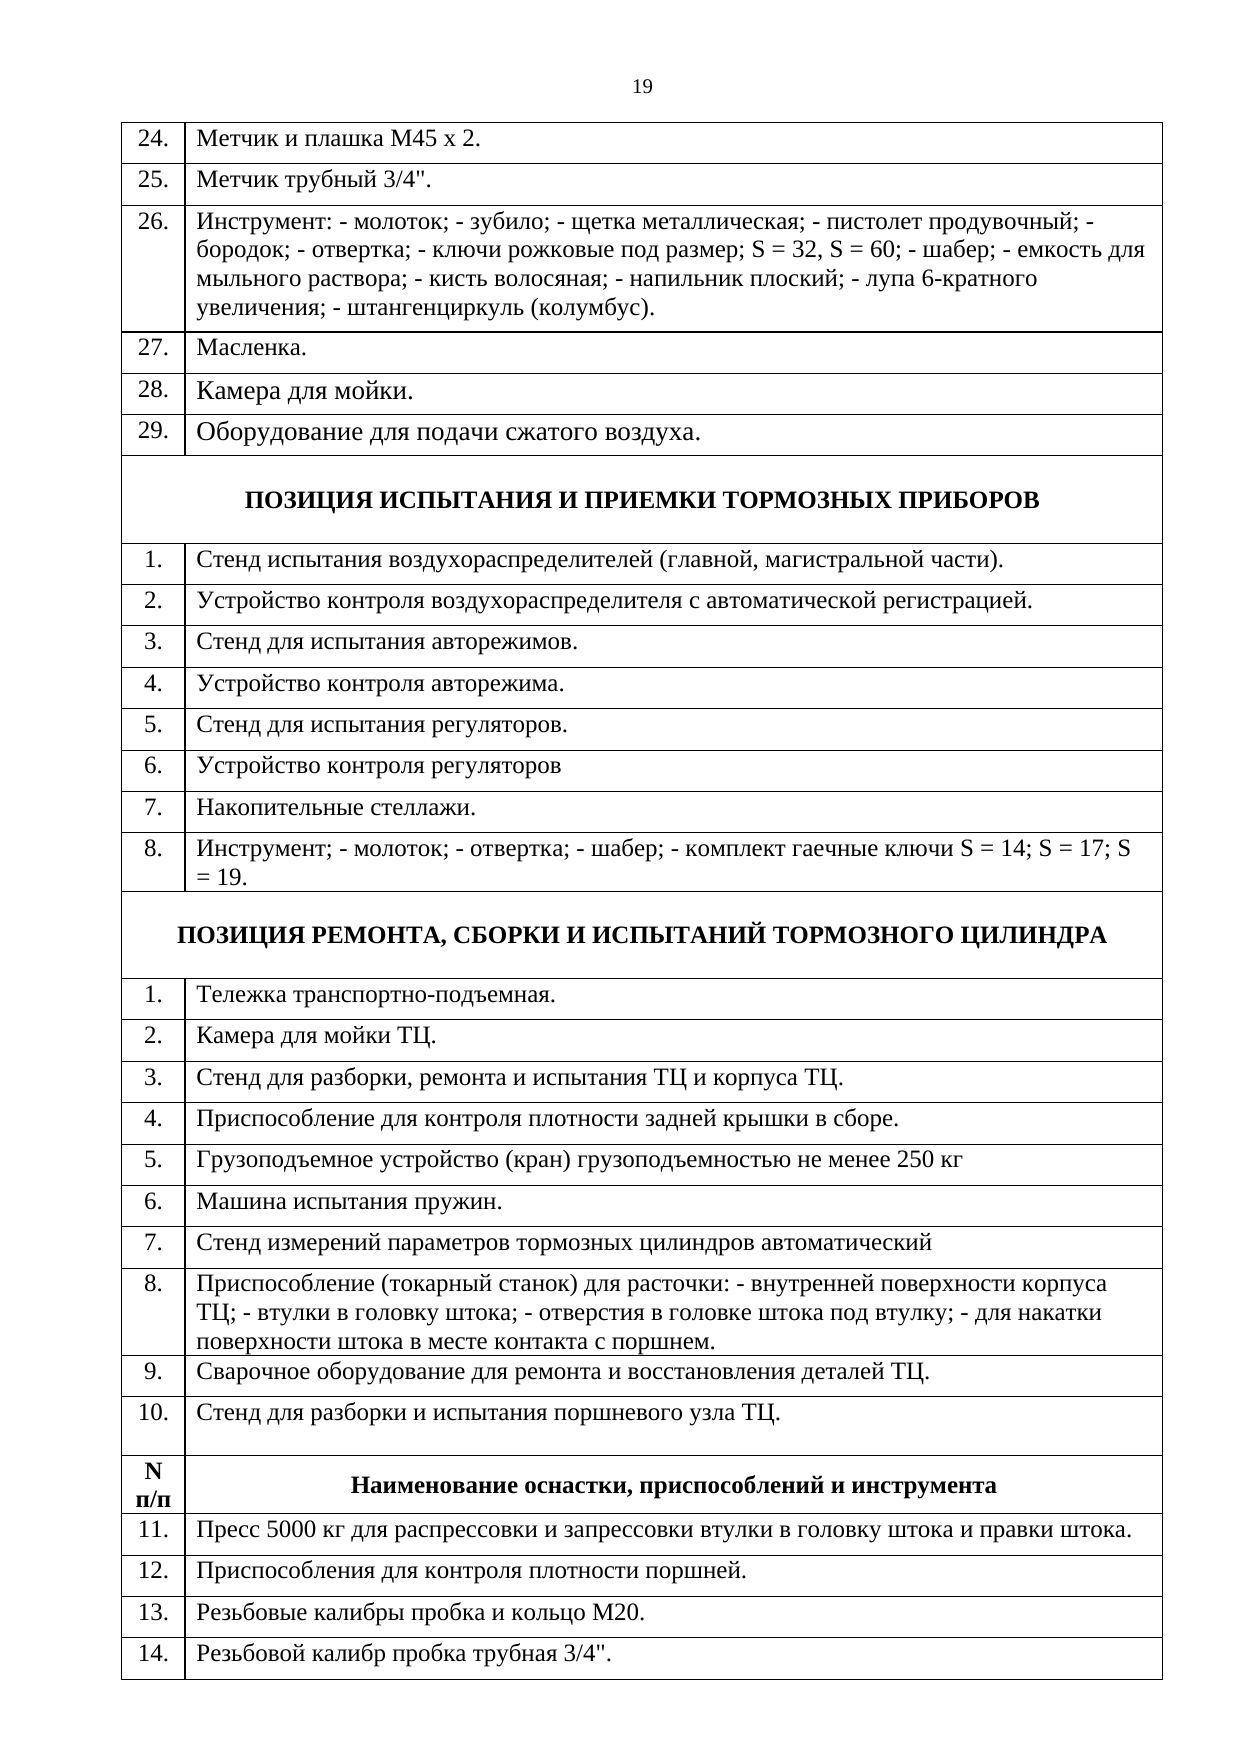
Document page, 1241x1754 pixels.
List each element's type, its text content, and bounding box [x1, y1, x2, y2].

table_cell 28. [122, 374, 184, 414]
table_cell 29. [122, 415, 184, 455]
table_cell Резьбовые калибры пробка и кольцо М20. [186, 1597, 1162, 1637]
table_cell 6. [122, 1186, 184, 1226]
table_cell 2. [122, 585, 184, 625]
table_cell Инструмент; - молоток; - отвертка; - шабер; - комплект гаечные ключи S = 14; S = 17; S = 19. [186, 833, 1162, 891]
table_cell ПОЗИЦИЯ ИСПЫТАНИЯ И ПРИЕМКИ ТОРМОЗНЫХ ПРИБОРОВ [122, 456, 1162, 543]
table_cell Сварочное оборудование для ремонта и восстановления деталей ТЦ. [186, 1356, 1162, 1396]
table_cell Камера для мойки ТЦ. [186, 1020, 1162, 1061]
table_cell ПОЗИЦИЯ РЕМОНТА, СБОРКИ И ИСПЫТАНИЙ ТОРМОЗНОГО ЦИЛИНДРА [122, 892, 1162, 978]
table_cell Машина испытания пружин. [186, 1186, 1162, 1226]
table_cell 4. [122, 668, 184, 708]
table_cell 3. [122, 1062, 184, 1102]
table_cell Наименование оснастки, приспособлений и инструмента [186, 1456, 1162, 1513]
table_cell 5. [122, 1145, 184, 1185]
table_cell 11. [122, 1514, 184, 1554]
table_cell Масленка. [186, 333, 1162, 373]
table_cell 7. [122, 792, 184, 832]
table_cell 13. [122, 1597, 184, 1637]
table_cell 3. [122, 626, 184, 667]
table_cell 25. [122, 164, 184, 205]
table_cell Инструмент: - молоток; - зубило; - щетка металлическая; - пистолет продувочный; - бородок; - отвертка; - ключи рожковые под размер; S = 32, S = 60; - шабер; - емкость для мыльного раствора; - кисть волосяная; - напильник плоский; - лупа 6-кратного увеличения; - штангенциркуль (колумбус). [186, 206, 1162, 331]
table_cell 7. [122, 1227, 184, 1267]
table_cell 2. [122, 1020, 184, 1061]
table_cell Стенд испытания воздухораспределителей (главной, магистральной части). [186, 544, 1162, 584]
table_cell Накопительные стеллажи. [186, 792, 1162, 832]
table_cell 9. [122, 1356, 184, 1396]
table_cell Устройство контроля воздухораспределителя с автоматической регистрацией. [186, 585, 1162, 625]
table_cell Метчик и плашка М45 х 2. [186, 123, 1162, 163]
table_cell 1. [122, 979, 184, 1019]
table_cell 1. [122, 544, 184, 584]
table_cell 26. [122, 206, 184, 331]
table_cell 12. [122, 1556, 184, 1596]
table_cell Приспособление для контроля плотности задней крышки в сборе. [186, 1103, 1162, 1143]
table_cell Пресс 5000 кг для распрессовки и запрессовки втулки в головку штока и правки штока. [186, 1514, 1162, 1554]
table_cell N п/п [122, 1456, 184, 1513]
table_cell Стенд для разборки и испытания поршневого узла ТЦ. [186, 1397, 1162, 1455]
table_cell Стенд измерений параметров тормозных цилиндров автоматический [186, 1227, 1162, 1267]
table_cell 24. [122, 123, 184, 163]
table_cell 8. [122, 833, 184, 891]
table_cell Грузоподъемное устройство (кран) грузоподъемностью не менее 250 кг [186, 1145, 1162, 1185]
table_cell Приспособление (токарный станок) для расточки: - внутренней поверхности корпуса ТЦ; - втулки в головку штока; - отверстия в головке штока под втулку; - для накатки поверхности штока в месте контакта с поршнем. [186, 1269, 1162, 1355]
table_cell 27. [122, 333, 184, 373]
table_cell Камера для мойки. [186, 374, 1162, 414]
table_cell 4. [122, 1103, 184, 1143]
table_cell 10. [122, 1397, 184, 1455]
table_cell 6. [122, 751, 184, 791]
table_cell Стенд для испытания регуляторов. [186, 709, 1162, 749]
table_cell Стенд для разборки, ремонта и испытания ТЦ и корпуса ТЦ. [186, 1062, 1162, 1102]
table_cell 14. [122, 1638, 184, 1679]
table_cell Стенд для испытания авторежимов. [186, 626, 1162, 667]
table_cell Оборудование для подачи сжатого воздуха. [186, 415, 1162, 455]
table_cell 5. [122, 709, 184, 749]
table_cell Устройство контроля регуляторов [186, 751, 1162, 791]
table_cell Тележка транспортно-подъемная. [186, 979, 1162, 1019]
table_cell Устройство контроля авторежима. [186, 668, 1162, 708]
table_cell 8. [122, 1269, 184, 1355]
table_cell Приспособления для контроля плотности поршней. [186, 1556, 1162, 1596]
table_cell Резьбовой калибр пробка трубная 3/4". [186, 1638, 1162, 1679]
table_cell Метчик трубный 3/4". [186, 164, 1162, 205]
